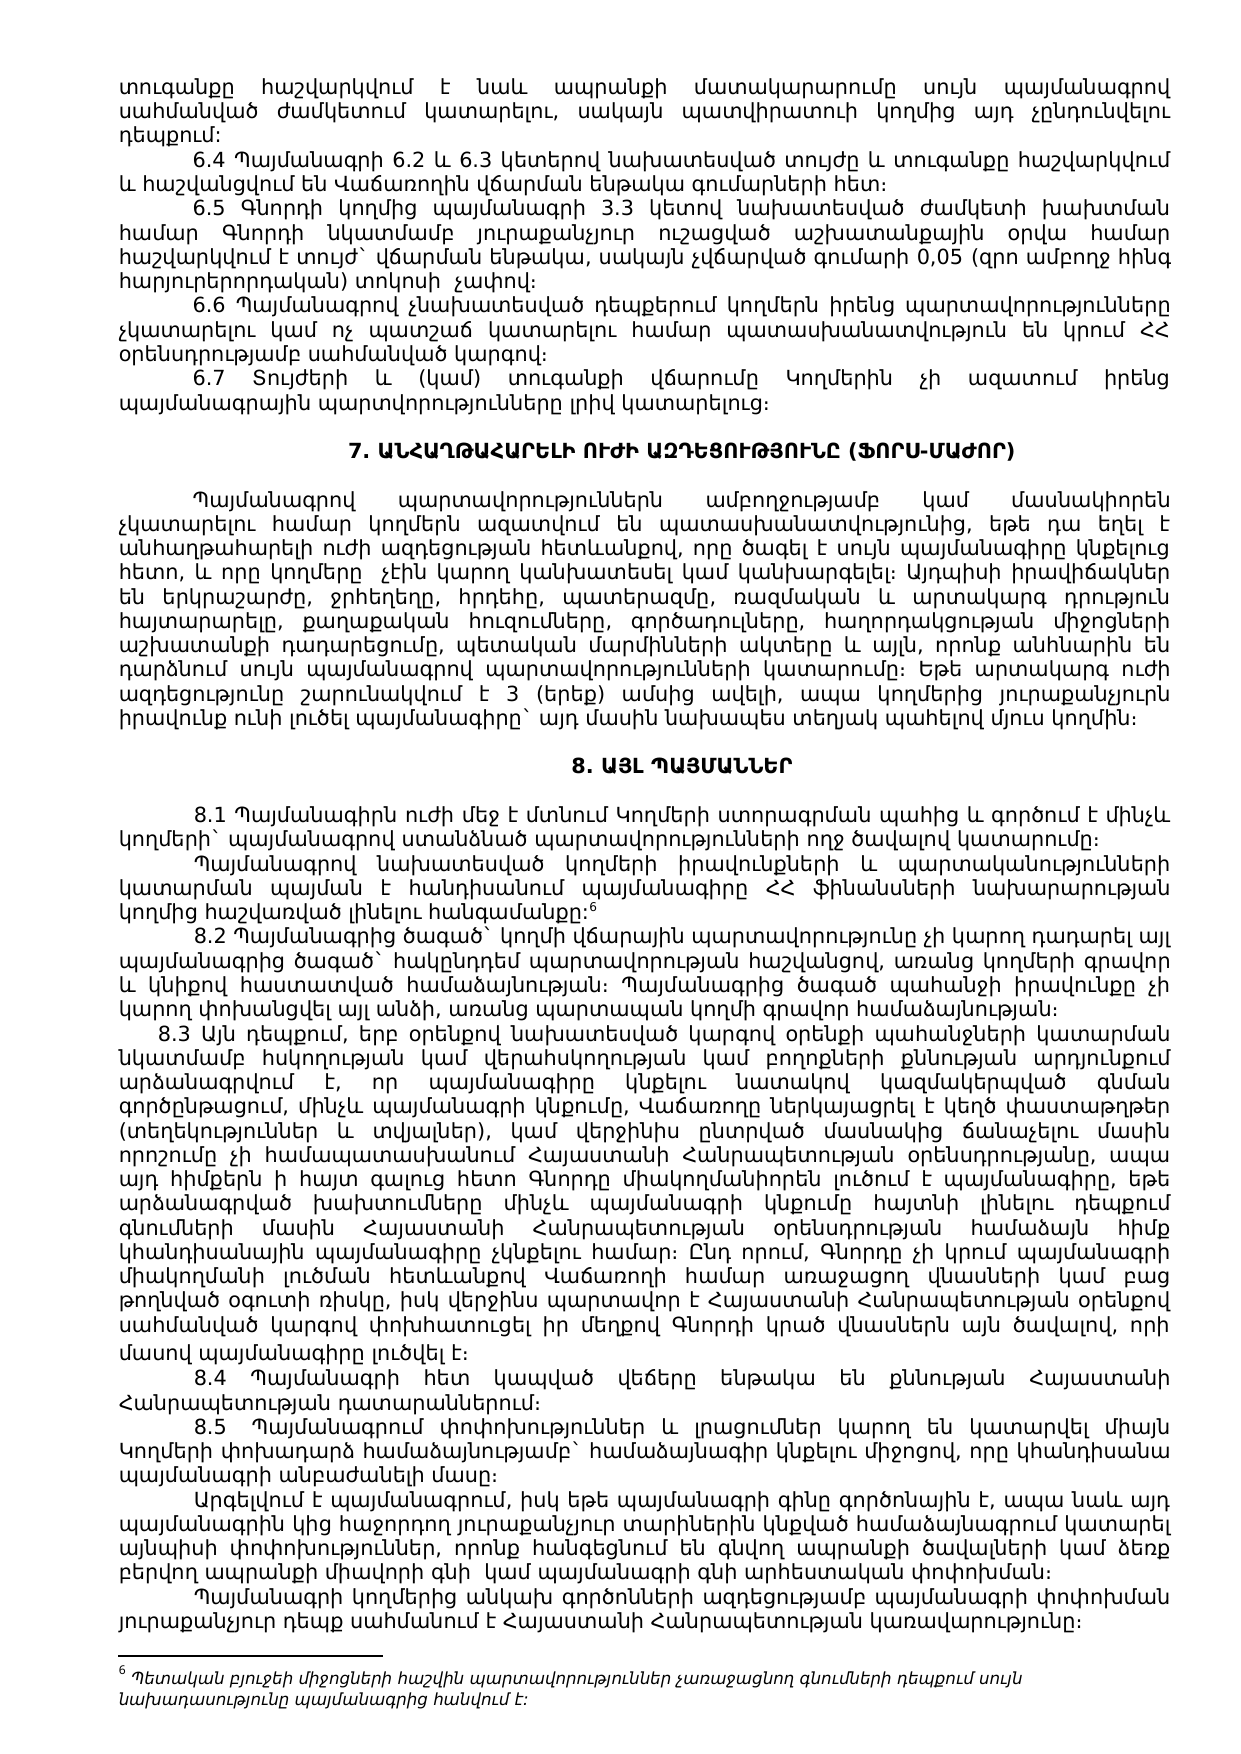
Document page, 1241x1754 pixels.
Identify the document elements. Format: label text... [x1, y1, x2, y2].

text 7. ԱՆՀԱՂԹԱՀԱՐԵԼԻ ՈՒԺԻ ԱԶԴԵՑՈՒԹՅՈՒՆԸ (ՖՈՐՍ-ՄԱԺՈՐ) [118, 439, 1171, 463]
text 6.7 Տույժերի և (կամ) տուգանքի վճարումը Կողմերին չի ազատում իրենց պայմանագրային պարտվորությունները լրիվ կատարելուց։ [118, 366, 1171, 415]
text 8.1 Պայմանագիրն ուժի մեջ է մտնում Կողմերի ստորագրման պահից և գործում է մինչև կողմերի` պայմանագրով ստանձնած պարտավորությունների ողջ ծավալով կատարումը։ [118, 803, 1171, 852]
text 6.6 Պայմանագրով չնախատեսված դեպքերում կողմերն իրենց պարտավորությունները չկատարելու կամ ոչ պատշաճ կատարելու համար պատասխանատվություն են կրում ՀՀ օրենսդրությամբ սահմանված կարգով։ [118, 293, 1171, 366]
text 6.4 Պայմանագրի 6.2 և 6.3 կետերով նախատեսված տույժը և տուգանքը հաշվարկվում և հաշվանցվում են Վաճառողին վճարման ենթակա գումարների հետ։ [118, 148, 1171, 196]
text 8.2 Պայմանագրից ծագած` կողմի վճարային պարտավորությունը չի կարող դադարել այլ պայմանագրից ծագած` հակընդդեմ պարտավորության հաշվանցով, առանց կողմերի գրավոր և կնիքով հաստատված համաձայնության։ Պայմանագրից ծագած պահանջի իրավունքը չի կարող փոխանցվել այլ անձի, առանց պարտապան կողմի գրավոր համաձայնության։ [118, 924, 1171, 1022]
text Պայմանագրով նախատեսված կողմերի իրավունքների և պարտականությունների կատարման պայման է հանդիսանում պայմանագիրը ՀՀ ֆինանսների նախարարության կողմից հաշվառված լինելու հանգամանքը: [118, 852, 1171, 924]
text Պայմանագրով պարտավորություններն ամբողջությամբ կամ մասնակիորեն չկատարելու համար կողմերն ազատվում են պատասխանատվությունից, եթե դա եղել է անհաղթահարելի ուժի ազդեցության հետևանքով, որը ծագել է սույն պայմանագիրը կնքելուց հետո, և որը կողմերը չէին կարող կանխատեսել կամ կանխարգելել։ Այդպիսի իրավիճակներ են երկրաշարժը, ջրհեղեղը, հրդեհը, պատերազմը, ռազմական և արտակարգ դրություն հայտարարելը, քաղաքական հուզումները, գործադուլները, հաղորդակցության միջոցների աշխատանքի դադարեցումը, պետական մարմինների ակտերը և այլն, որոնք անհնարին են դարձնում սույն պայմանագրով պարտավորությունների կատարումը։ Եթե արտակարգ ուժի ազդեցությունը շարունակվում է 3 (երեք) ամսից ավելի, ապա կողմերից յուրաքանչյուրն իրավունք ունի լուծել պայմանագիրը` այդ մասին նախապես տեղյակ պահելով մյուս կողմին։ [118, 488, 1171, 730]
text 8.4 Պայմանագրի հետ կապված վեճերը ենթակա են քննության Հայաստանի Հանրապետության դատարաններում։ [118, 1366, 1171, 1415]
text 8.5 Պայմանագրում փոփոխություններ և լրացումներ կարող են կատարվել միայն Կողմերի փոխադարձ համաձայնությամբ` համաձայնագիր կնքելու միջոցով, որը կհանդիսանա պայմանագրի անբաժանելի մասը։ [118, 1415, 1171, 1488]
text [118, 75, 1171, 148]
text 8. ԱՅԼ ՊԱՅՄԱՆՆԵՐ [118, 754, 1171, 779]
text Արգելվում է պայմանագրում, իսկ եթե պայմանագրի գինը գործոնային է, ապա նաև այդ պայմանագրին կից հաջորդող յուրաքանչյուր տարիներին կնքված համաձայնագրում կատարել այնպիսի փոփոխություններ, որոնք հանգեցնում են գնվող ապրանքի ծավալների կամ ձեռք բերվող ապրանքի միավորի գնի կամ պայմանագրի գնի արհեստական փոփոխման։ [118, 1488, 1171, 1585]
text 6.5 Գնորդի կողմից պայմանագրի 3.3 կետով նախատեսված ժամկետի խախտման համար Գնորդի նկատմամբ յուրաքանչյուր ուշացված աշխատանքային օրվա համար հաշվարկվում է տույժ` վճարման ենթակա, սակայն չվճարված գումարի 0,05 (զրո ամբողջ հինգ հարյուրերորդական) տոկոսի չափով։ [118, 196, 1171, 293]
text Պայմանագրի կողմերից անկախ գործոնների ազդեցությամբ պայմանագրի փոփոխման յուրաքանչյուր դեպք սահմանում է Հայաստանի Հանրապետության կառավարությունը։ [118, 1585, 1171, 1633]
text 8.3 Այն դեպքում, երբ օրենքով նախատեսված կարգով օրենքի պահանջների կատարման նկատմամբ հսկողության կամ վերահսկողության կամ բողոքների քննության արդյունքում արձանագրվում է, որ պայմանագիրը կնքելու նատակով կազմակերպված գնման գործընթացում, մինչև պայմանագրի կնքումը, Վաճառողը ներկայացրել է կեղծ փաստաթղթեր (տեղեկություններ և տվյալներ), կամ վերջինիս ընտրված մասնակից ճանաչելու մասին որոշումը չի համապատասխանում Հայաստանի Հանրապետության օրենսդրությանը, ապա այդ հիմքերն ի հայտ գալուց հետո Գնորդը միակողմանիորեն լուծում է պայմանագիրը, եթե արձանագրված խախտումները մինչև պայմանագրի կնքումը հայտնի լինելու դեպքում գնումների մասին Հայաստանի Հանրապետության օրենսդրության համաձայն հիմք կհանդիսանային պայմանագիրը չկնքելու համար։ Ընդ որում, Գնորդը չի կրում պայմանագրի միակողմանի լուծման հետևանքով Վաճառողի համար առաջացող վնասների կամ բաց թողնված օգուտի ռիսկը, իսկ վերջինս պարտավոր է Հայաստանի Հանրապետության օրենքով սահմանված կարգով փոխհատուցել իր մեղքով Գնորդի կրած վնասներն այն ծավալով, որի մասով պայմանագիրը լուծվել է։ [118, 1022, 1171, 1366]
